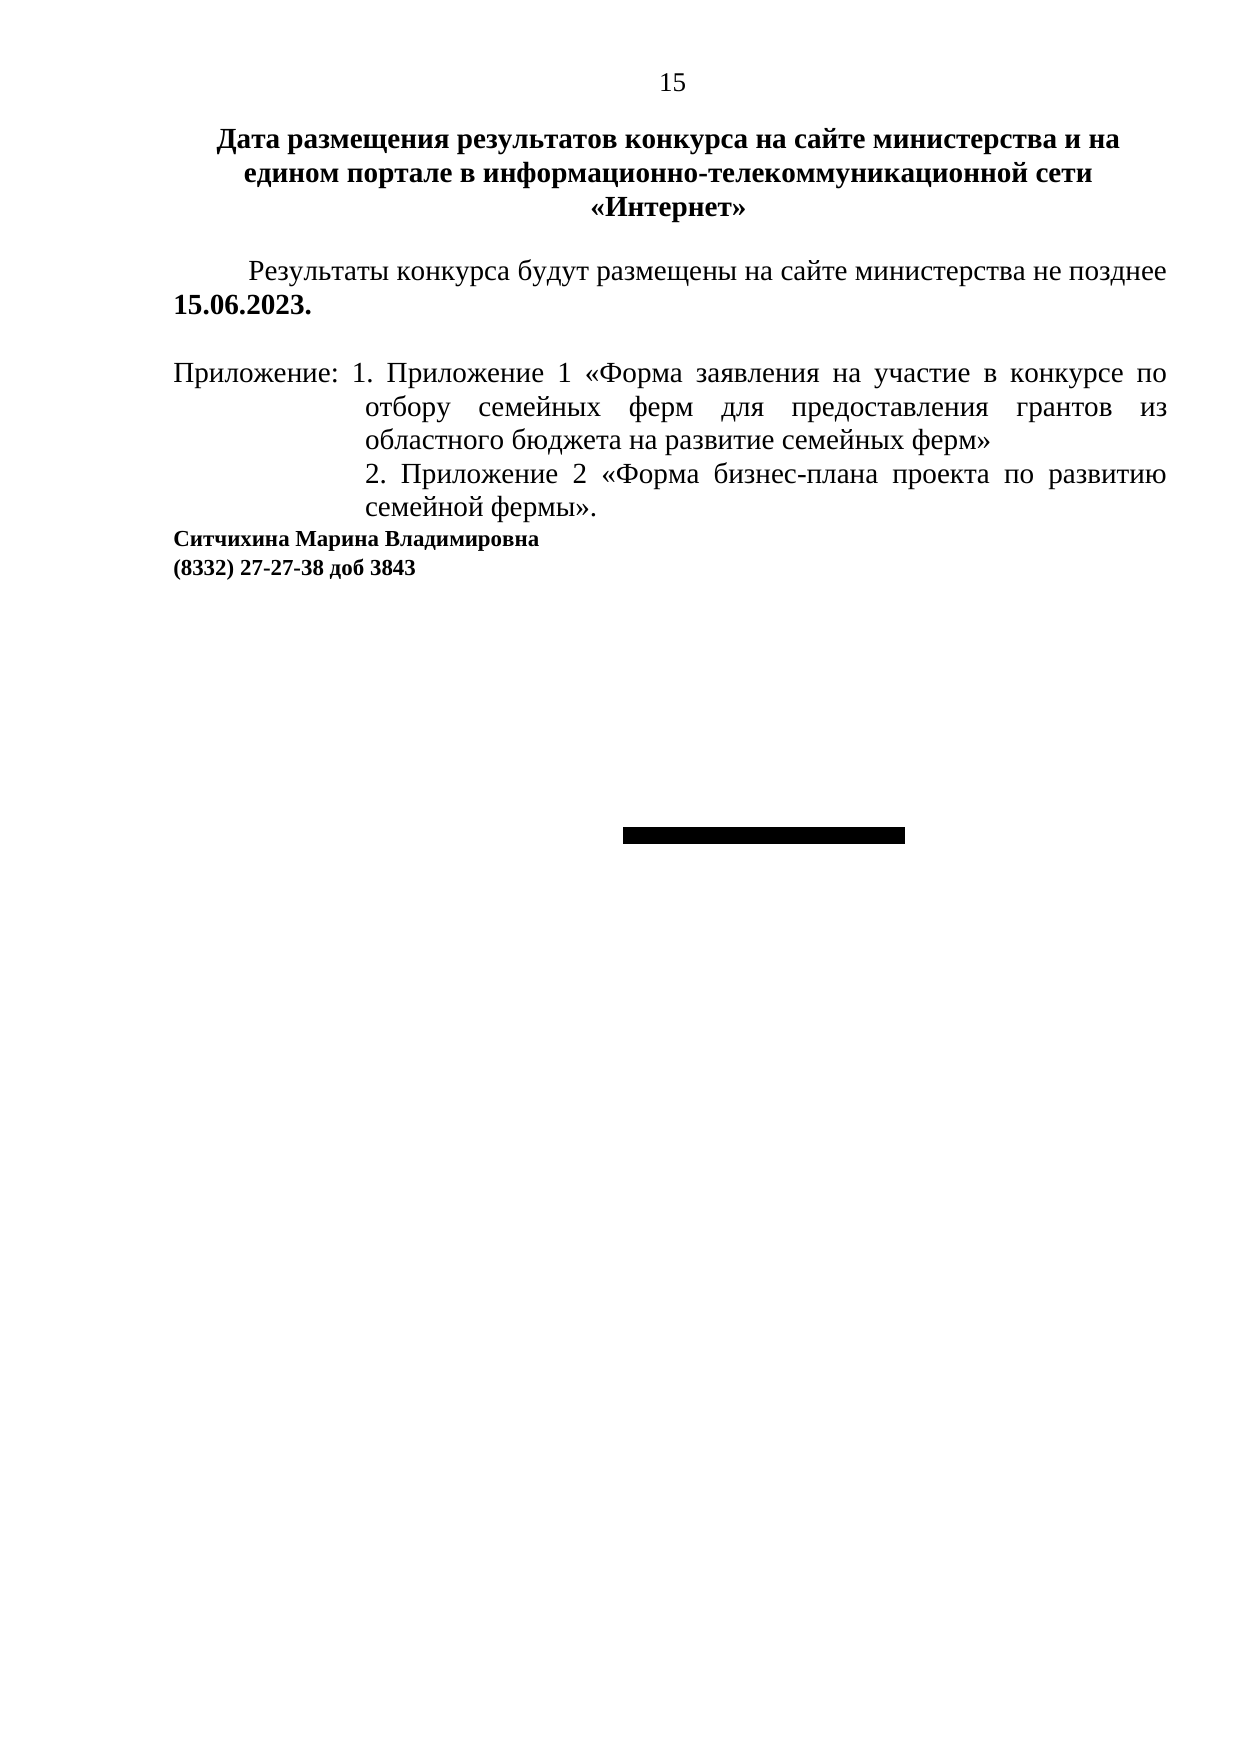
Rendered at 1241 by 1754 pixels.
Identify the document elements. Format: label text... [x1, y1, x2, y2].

text Дата размещения результатов конкурса на сайте министерства и на едином портале в информационно-телекоммуникационной сети [173, 122, 1163, 189]
text «Интернет» [173, 189, 1163, 223]
text Ситчихина Марина Владимировна (8332) 27-27-38 доб 3843 [173, 523, 549, 581]
text Результаты конкурса будут размещены на сайте министерства не позднее 15.06.2023. [173, 254, 1168, 321]
text Приложение: 1. Приложение 1 «Форма заявления на участие в конкурсе по отбору семейных ферм для предоставления грантов из областного бюджета на развитие семейных ферм» [173, 356, 1168, 456]
text 2. Приложение 2 «Форма бизнес-плана проекта по развитию семейной фермы». [365, 456, 1168, 523]
